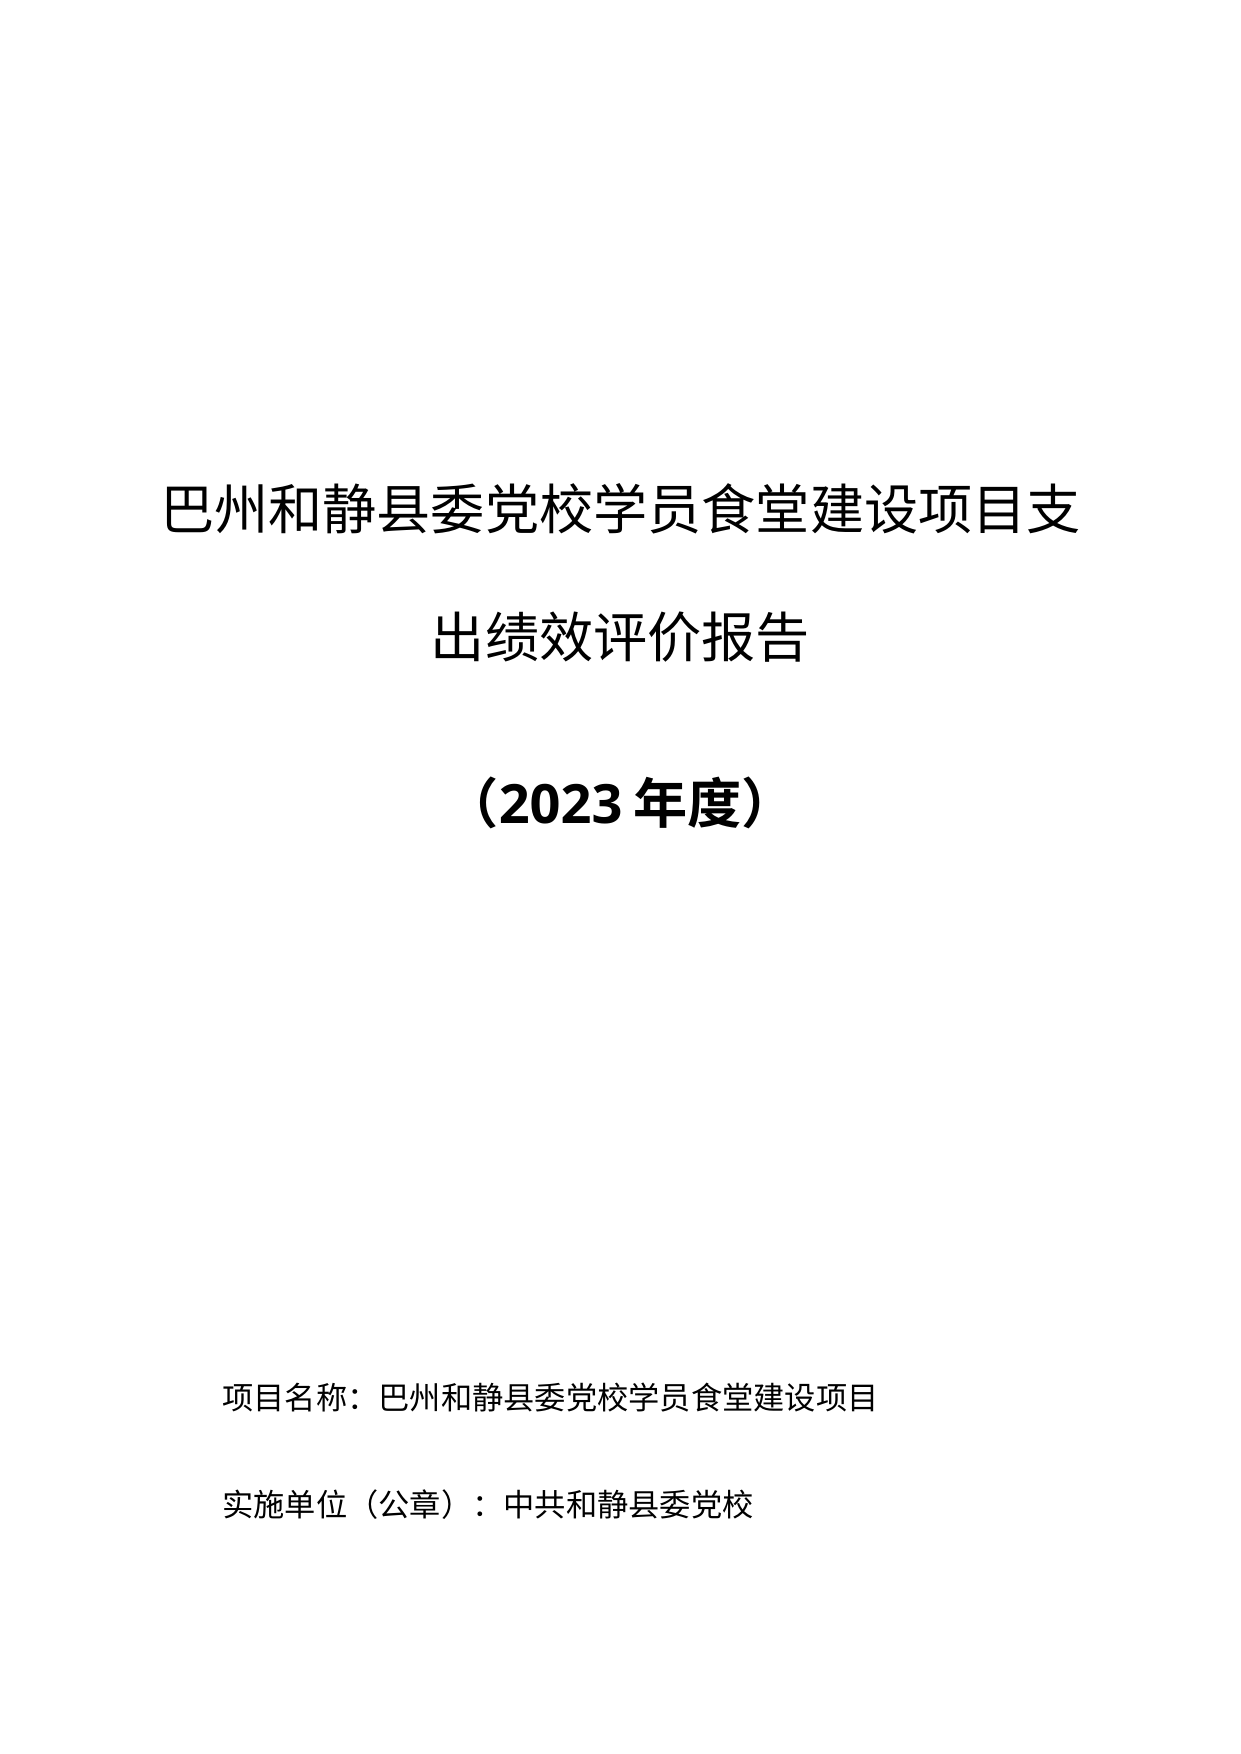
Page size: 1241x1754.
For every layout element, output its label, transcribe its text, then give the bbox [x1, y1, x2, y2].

text 实施单位（公章）：中共和静县委党校 [159, 1461, 1081, 1546]
text 巴州和静县委党校学员食堂建设项目支出绩效评价报告 [159, 464, 1081, 676]
text 项目名称：巴州和静县委党校学员食堂建设项目 [159, 1353, 1081, 1438]
text （2023年度） [159, 758, 1081, 843]
